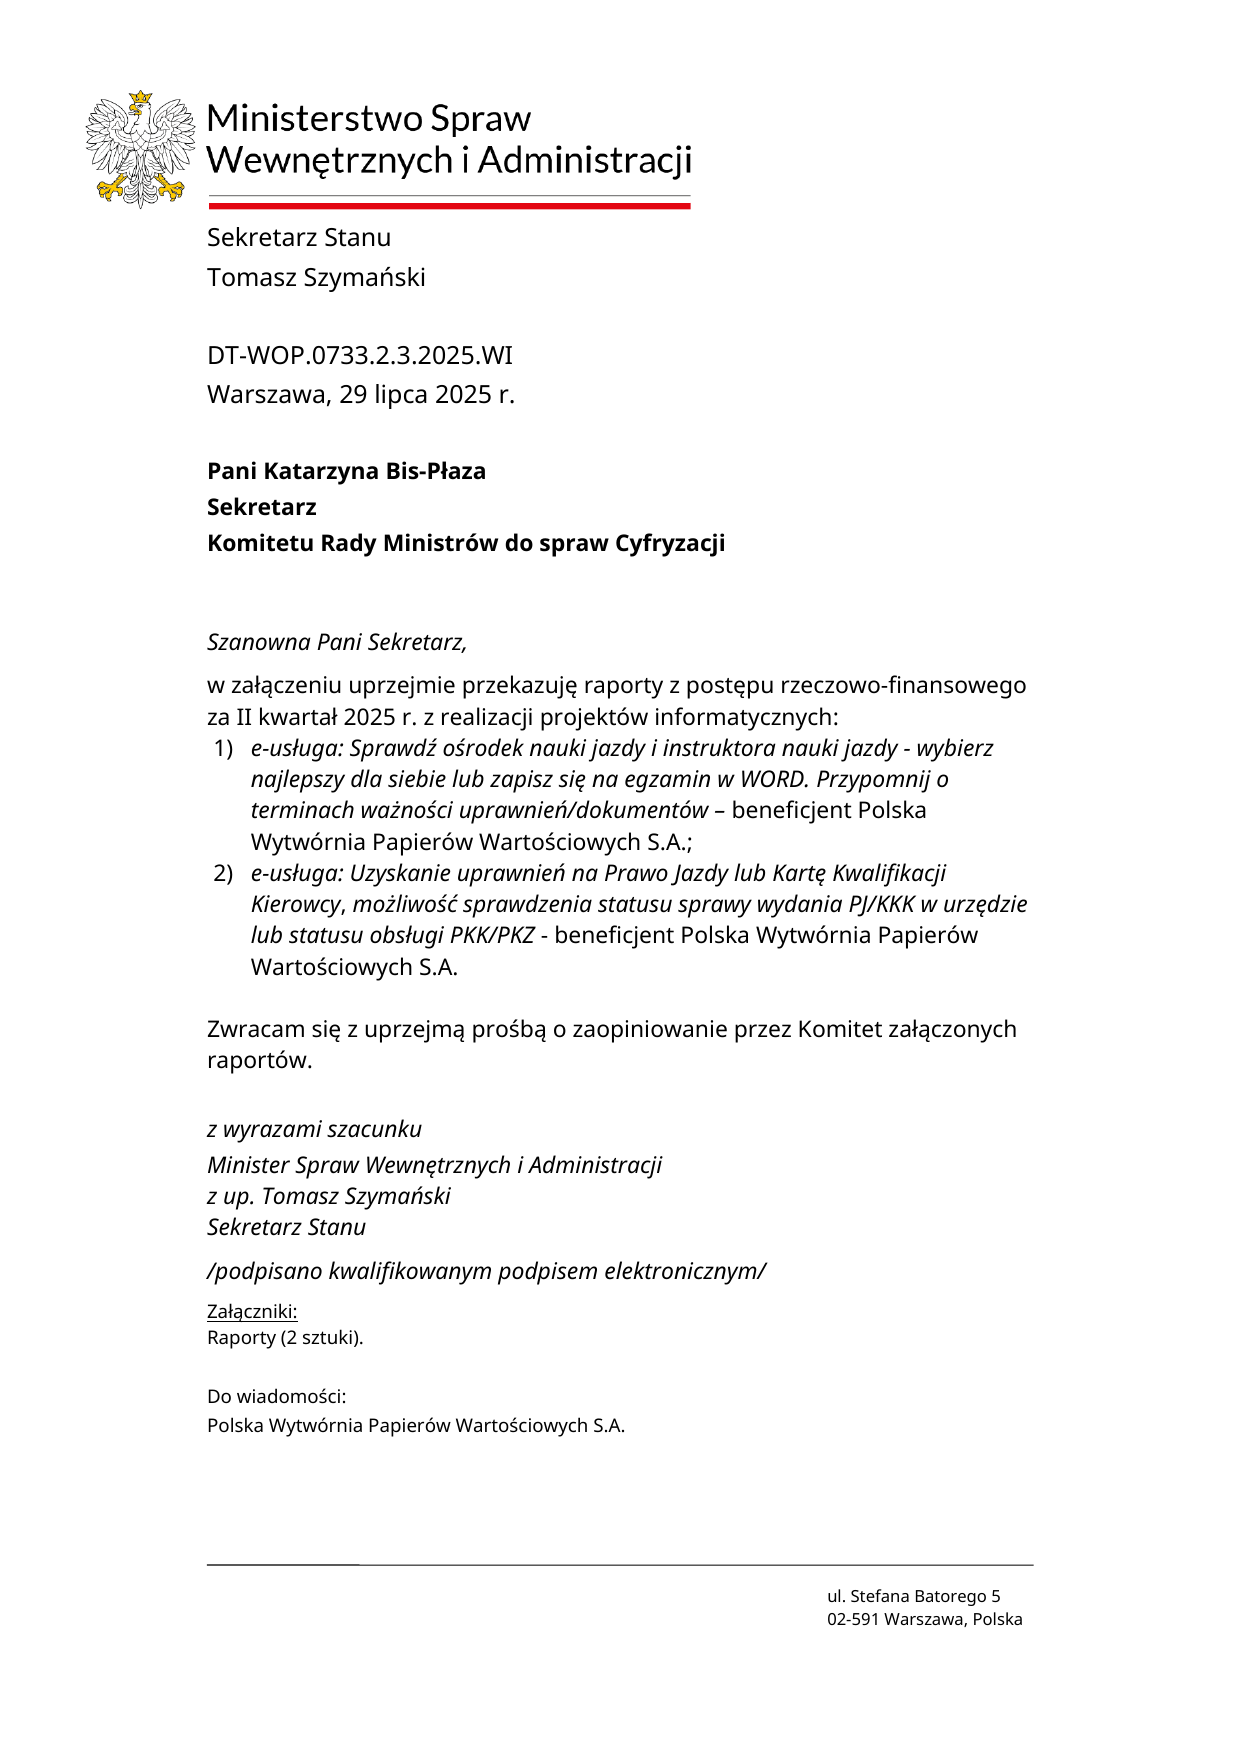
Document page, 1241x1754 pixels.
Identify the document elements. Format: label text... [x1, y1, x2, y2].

text Sekretarz Stanu [207, 220, 1033, 254]
list e-usługa: Uzyskanie uprawnień na Prawo Jazdy lub Kartę Kwalifikacji Kierowcy, możliwość sprawdzenia statusu sprawy wydania PJ/KKK w urzędzie lub statusu obsługi PKK/PKZ - beneficjent Polska Wytwórnia Papierów Wartościowych S.A. [213, 857, 1033, 982]
text Warszawa, 29 lipca 2025 r. [207, 377, 1033, 411]
text w załączeniu uprzejmie przekazuję raporty z postępu rzeczowo-finansowego za II kwartał 2025 r. z realizacji projektów informatycznych: [207, 669, 1033, 732]
text Szanowna Pani Sekretarz, [207, 625, 1033, 657]
text /podpisano kwalifikowanym podpisem elektronicznym/ [207, 1255, 1033, 1286]
text Polska Wytwórnia Papierów Wartościowych S.A. [207, 1412, 1033, 1438]
text Do wiadomości: [207, 1383, 1033, 1408]
text DT-WOP.0733.2.3.2025.WI [207, 338, 1033, 372]
text Tomasz Szymański [207, 259, 1033, 293]
text Minister Spraw Wewnętrznych i Administracji z up. Tomasz Szymański Sekretarz Stanu [207, 1149, 1033, 1243]
list e-usługa: Sprawdź ośrodek nauki jazdy i instruktora nauki jazdy - wybierz najlepszy dla siebie lub zapisz się na egzamin w WORD. Przypomnij o terminach ważności uprawnień/dokumentów – beneficjent Polska Wytwórnia Papierów Wartościowych S.A.; [213, 732, 1033, 857]
text z wyrazami szacunku [207, 1113, 1033, 1144]
text Raporty (2 sztuki). [207, 1324, 1033, 1350]
text Załączniki: [207, 1299, 1033, 1324]
text Pani Katarzyna Bis-Płaza [207, 455, 1033, 486]
text Zwracam się z uprzejmą prośbą o zaopiniowanie przez Komitet załączonych raportów. [207, 1013, 1033, 1075]
text Komitetu Rady Ministrów do spraw Cyfryzacji [207, 527, 1033, 558]
text Sekretarz [207, 491, 1033, 522]
picture [76, 81, 699, 216]
